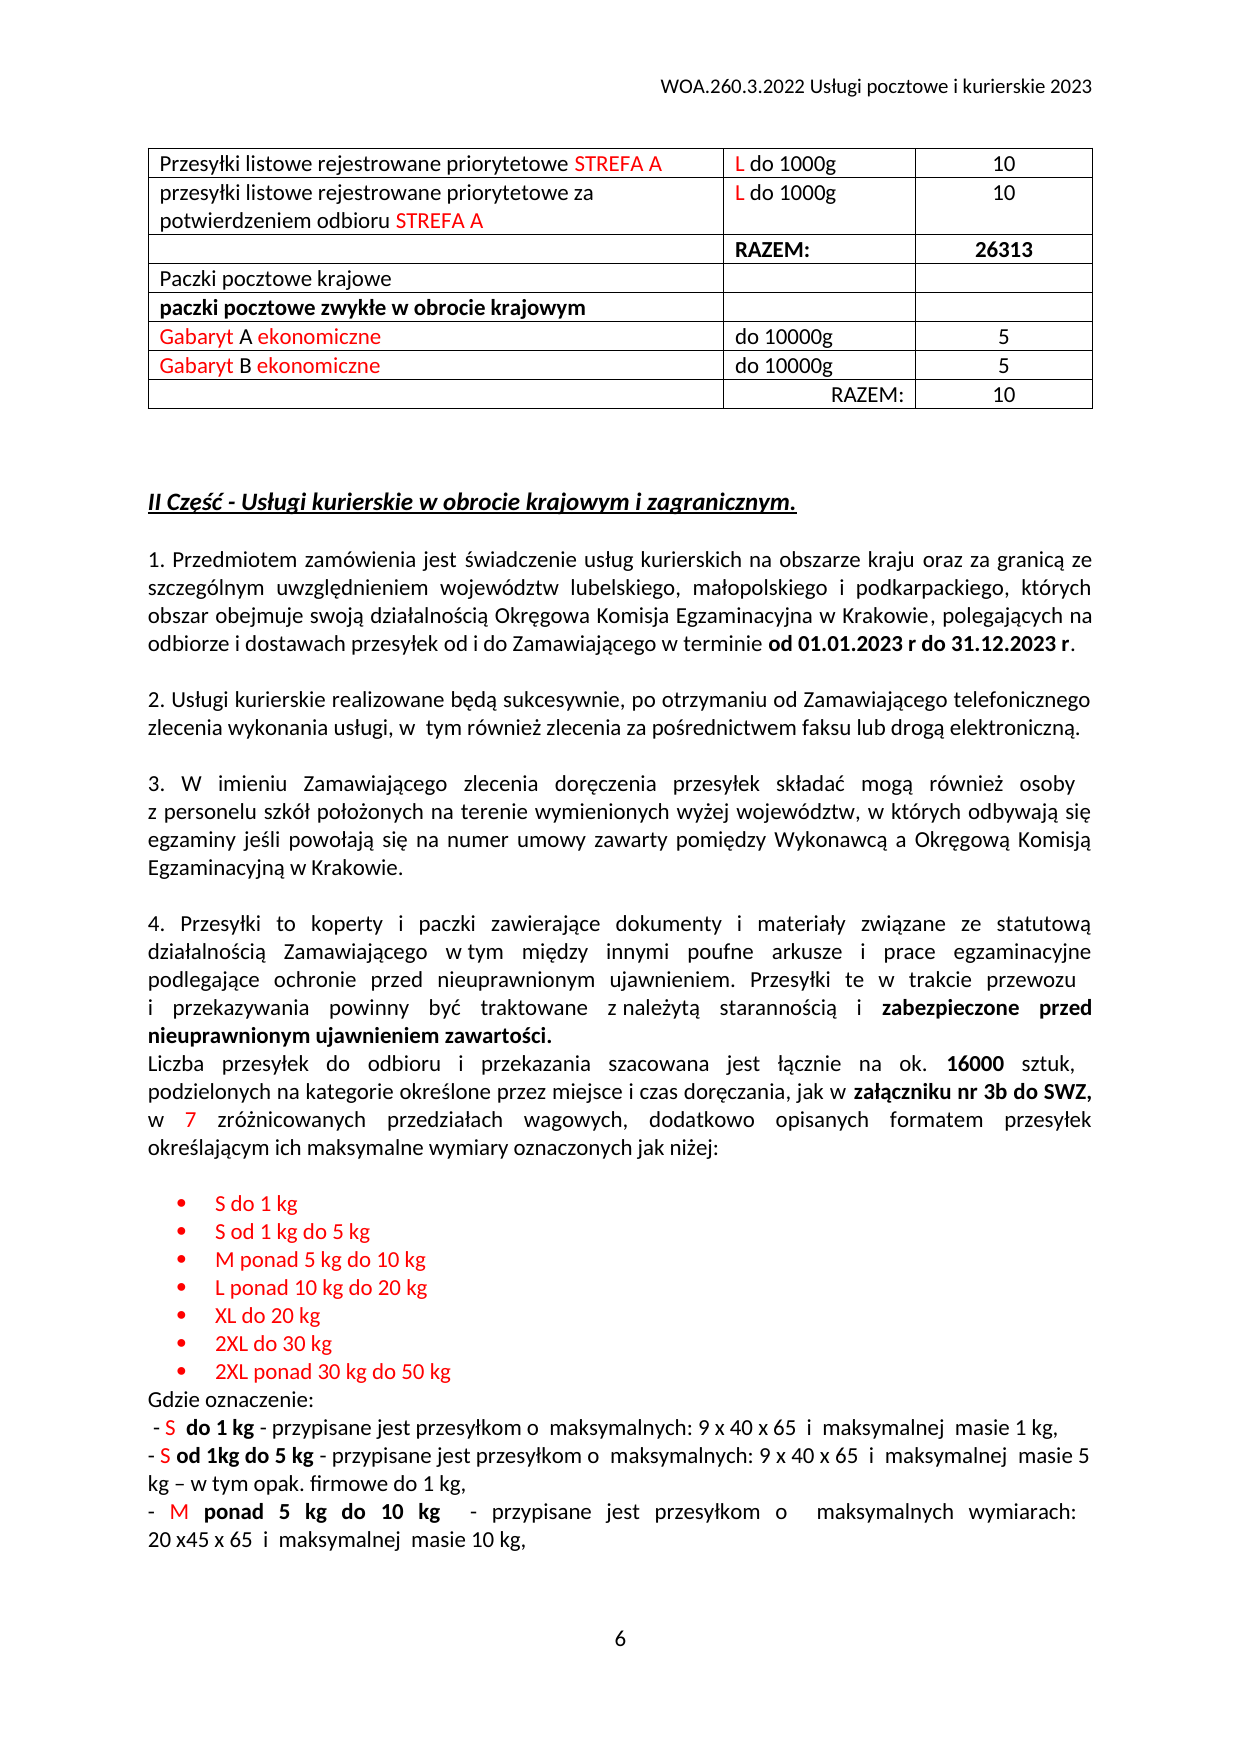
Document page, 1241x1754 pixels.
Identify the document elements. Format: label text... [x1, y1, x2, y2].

table_cell RAZEM: [724, 235, 915, 263]
list S od 1 kg do 5 kg [177, 1217, 1093, 1245]
list XL do 20 kg [177, 1301, 1093, 1329]
table_cell Gabaryt A ekonomiczne [149, 322, 723, 350]
table_cell 5 [916, 322, 1092, 350]
text Gdzie oznaczenie: [148, 1385, 1093, 1413]
table_cell paczki pocztowe zwykłe w obrocie krajowym [149, 293, 723, 321]
table_cell [724, 264, 915, 292]
text - M ponad 5 kg do 10 kg - przypisane jest przesyłkom o maksymalnych wymiarach: 20 x45 x 65 i maksymalnej masie 10 kg, [148, 1497, 1093, 1553]
text 1. Przedmiotem zamówienia jest świadczenie usług kurierskich na obszarze kraju oraz za granicą ze szczególnym uwzględnieniem województw lubelskiego, małopolskiego i podkarpackiego, których obszar obejmuje swoją działalnością Okręgowa Komisja Egzaminacyjna w Krakowie, polegających na odbiorze i dostawach przesyłek od i do Zamawiającego w terminie od 01.01.2023 r do 31.12.2023 r. [148, 545, 1093, 657]
text 3. W imieniu Zamawiającego zlecenia doręczenia przesyłek składać mogą również osoby z personelu szkół położonych na terenie wymienionych wyżej województw, w których odbywają się egzaminy jeśli powołają się na numer umowy zawarty pomiędzy Wykonawcą a Okręgową Komisją Egzaminacyjną w Krakowie. [148, 769, 1093, 881]
table_cell RAZEM: [724, 380, 915, 408]
text II Część - Usługi kurierskie w obrocie krajowym i zagranicznym. [148, 486, 1093, 517]
table_cell L do 1000g [724, 178, 915, 234]
text 4. Przesyłki to koperty i paczki zawierające dokumenty i materiały związane ze statutową działalnością Zamawiającego w tym między innymi poufne arkusze i prace egzaminacyjne podlegające ochronie przed nieuprawnionym ujawnieniem. Przesyłki te w trakcie przewozu i przekazywania powinny być traktowane z należytą starannością i zabezpieczone przed nieuprawnionym ujawnieniem zawartości. [148, 909, 1093, 1049]
table_cell 5 [916, 351, 1092, 379]
text - S od 1kg do 5 kg - przypisane jest przesyłkom o maksymalnych: 9 x 40 x 65 i maksymalnej masie 5 kg – w tym opak. firmowe do 1 kg, [148, 1441, 1093, 1497]
table_cell [916, 264, 1092, 292]
table_cell 10 [916, 178, 1092, 234]
table_cell [724, 293, 915, 321]
table_cell [149, 380, 723, 408]
table_cell [916, 293, 1092, 321]
list 2XL do 30 kg [177, 1329, 1093, 1357]
table_cell do 10000g [724, 322, 915, 350]
table_cell Gabaryt B ekonomiczne [149, 351, 723, 379]
table_cell 26313 [916, 235, 1092, 263]
table_cell przesyłki listowe rejestrowane priorytetowe za potwierdzeniem odbioru STREFA A [149, 178, 723, 234]
list S do 1 kg [177, 1189, 1093, 1217]
table_cell Paczki pocztowe krajowe [149, 264, 723, 292]
table_cell L do 1000g [724, 149, 915, 177]
text - S do 1 kg - przypisane jest przesyłkom o maksymalnych: 9 x 40 x 65 i maksymalnej masie 1 kg, [148, 1413, 1093, 1441]
table_cell 10 [916, 380, 1092, 408]
list 2XL ponad 30 kg do 50 kg [177, 1357, 1093, 1385]
list M ponad 5 kg do 10 kg [177, 1245, 1093, 1273]
table_cell Przesyłki listowe rejestrowane priorytetowe STREFA A [149, 149, 723, 177]
list L ponad 10 kg do 20 kg [177, 1273, 1093, 1301]
table_cell [149, 235, 723, 263]
text Liczba przesyłek do odbioru i przekazania szacowana jest łącznie na ok. 16000 sztuk, podzielonych na kategorie określone przez miejsce i czas doręczania, jak w załączniku nr 3b do SWZ, w 7 zróżnicowanych przedziałach wagowych, dodatkowo opisanych formatem przesyłek określającym ich maksymalne wymiary oznaczonych jak niżej: [148, 1049, 1093, 1161]
text 2. Usługi kurierskie realizowane będą sukcesywnie, po otrzymaniu od Zamawiającego telefonicznego zlecenia wykonania usługi, w tym również zlecenia za pośrednictwem faksu lub drogą elektroniczną. [148, 685, 1093, 741]
table_cell 10 [916, 149, 1092, 177]
table_cell do 10000g [724, 351, 915, 379]
